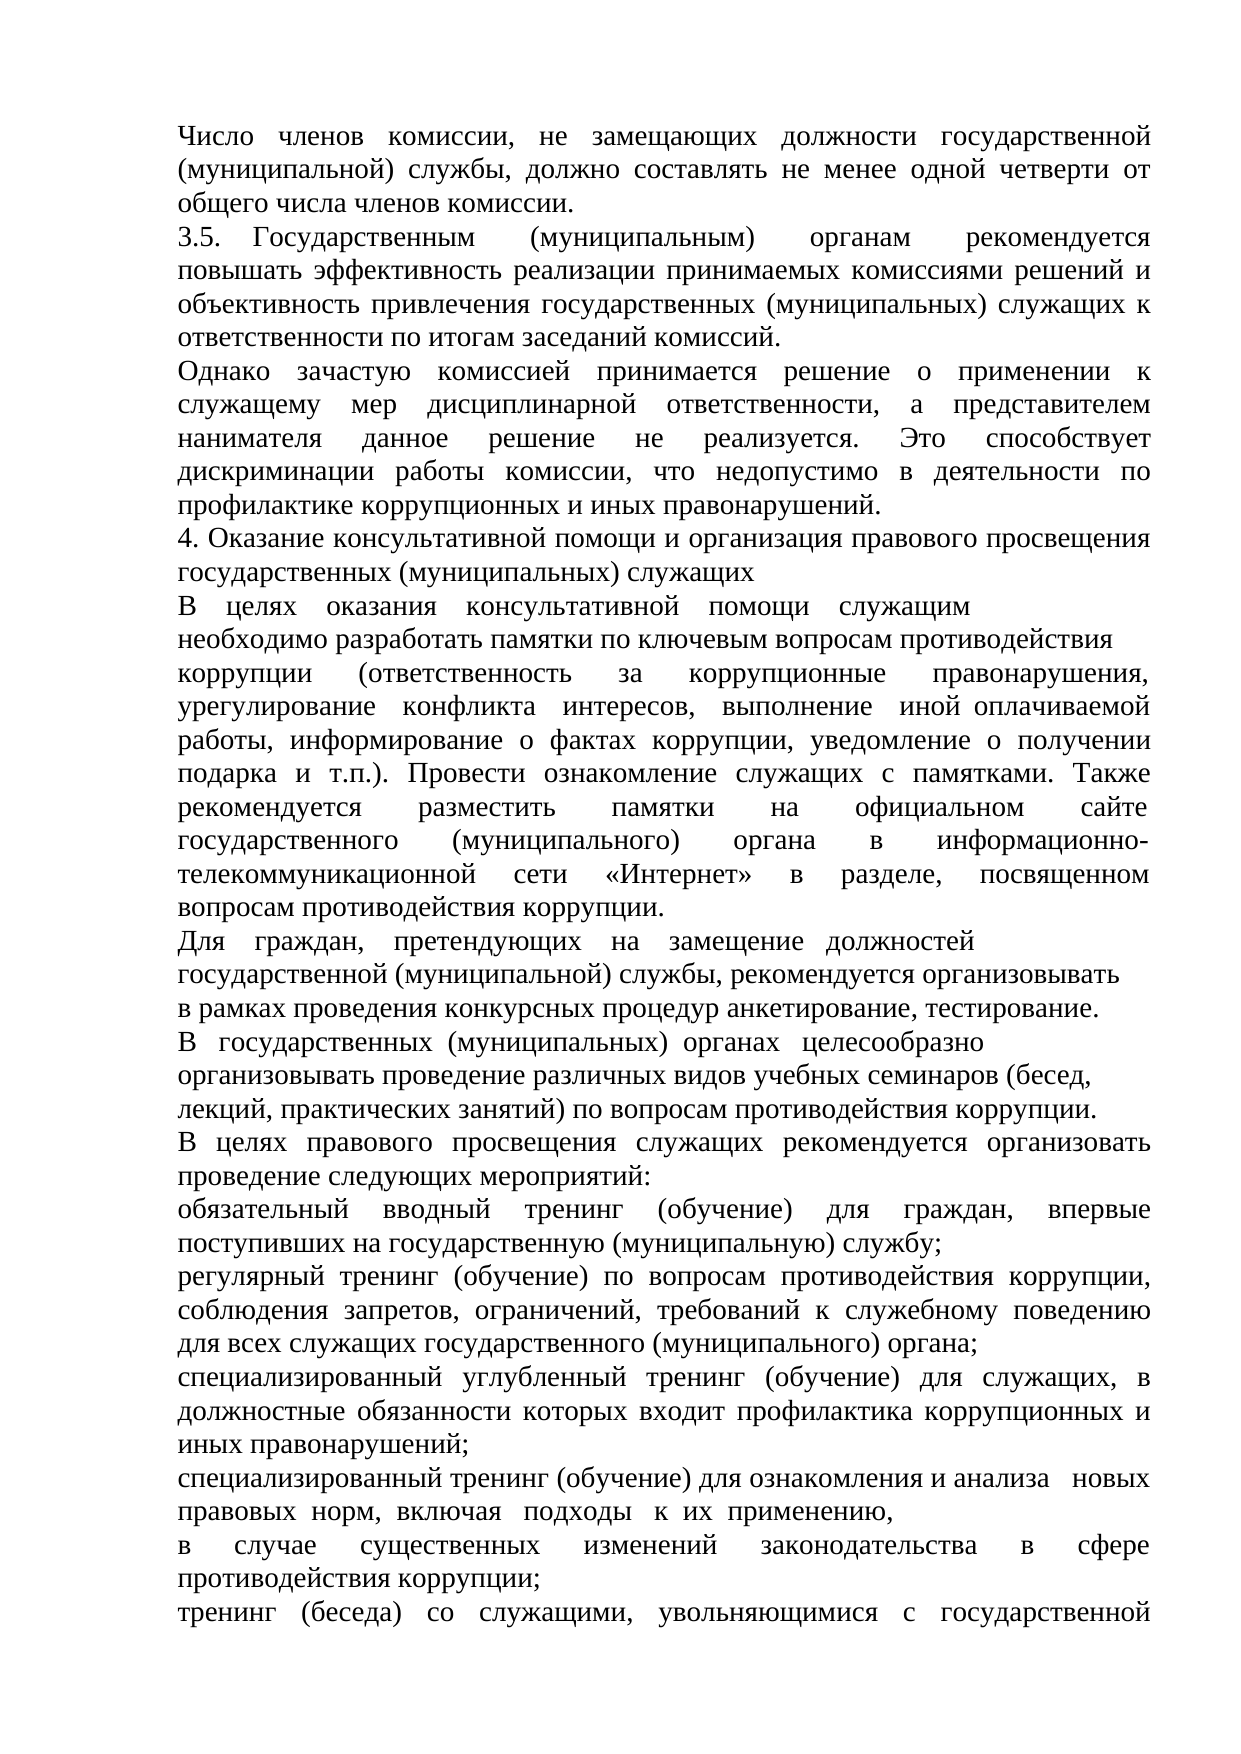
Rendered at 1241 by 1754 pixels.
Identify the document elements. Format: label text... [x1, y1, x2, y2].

text Число членов комиссии, не замещающих должности государственной (муниципальной) службы, должно составлять не менее одной четверти от общего числа членов комиссии. [177, 118, 1152, 219]
text Однако зачастую комиссией принимается решение о применении к служащему мер дисциплинарной ответственности, а представителем нанимателя данное решение не реализуется. Это способствует дискриминации работы комиссии, что недопустимо в деятельности по профилактике коррупционных и иных правонарушений. [177, 353, 1152, 521]
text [177, 1594, 1152, 1627]
text регулярный тренинг (обучение) по вопросам противодействия коррупции, соблюдения запретов, ограничений, требований к служебному поведению для всех служащих государственного (муниципального) органа; [177, 1258, 1152, 1359]
text специализированный углубленный тренинг (обучение) для служащих, в должностные обязанности которых входит профилактика коррупционных и иных правонарушений; [177, 1359, 1152, 1460]
text 4. Оказание консультативной помощи и организация правового просвещения государственных (муниципальных) служащих [177, 521, 1152, 588]
text В целях оказания консультативной помощи служащим необходимо разработать памятки по ключевым вопросам противодействия коррупции (ответственность за коррупционные правонарушения, урегулирование конфликта интересов, выполнение иной оплачиваемой работы, информирование о фактах коррупции, уведомление о получении подарка и т.п.). Провести ознакомление служащих с памятками. Также рекомендуется разместить памятки на официальном сайте государственного (муниципального) органа в информационно-телекоммуникационной сети «Интернет» в разделе, посвященном вопросам противодействия коррупции. [177, 588, 1152, 923]
text обязательный вводный тренинг (обучение) для граждан, впервые поступивших на государственную (муниципальную) службу; [177, 1191, 1152, 1258]
text В государственных (муниципальных) органах целесообразно организовывать проведение различных видов учебных семинаров (бесед, лекций, практических занятий) по вопросам противодействия коррупции. [177, 1024, 1152, 1124]
text Для граждан, претендующих на замещение должностей государственной (муниципальной) службы, рекомендуется организовывать в рамках проведения конкурсных процедур анкетирование, тестирование. [177, 923, 1152, 1024]
text специализированный тренинг (обучение) для ознакомления и анализа новых правовых норм, включая подходы к их применению, [177, 1460, 1152, 1527]
text в случае существенных изменений законодательства в сфере противодействия коррупции; [177, 1527, 1152, 1594]
text 3.5. Государственным (муниципальным) органам рекомендуется повышать эффективность реализации принимаемых комиссиями решений и объективность привлечения государственных (муниципальных) служащих к ответственности по итогам заседаний комиссий. [177, 219, 1152, 353]
text В целях правового просвещения служащих рекомендуется организовать проведение следующих мероприятий: [177, 1124, 1152, 1191]
